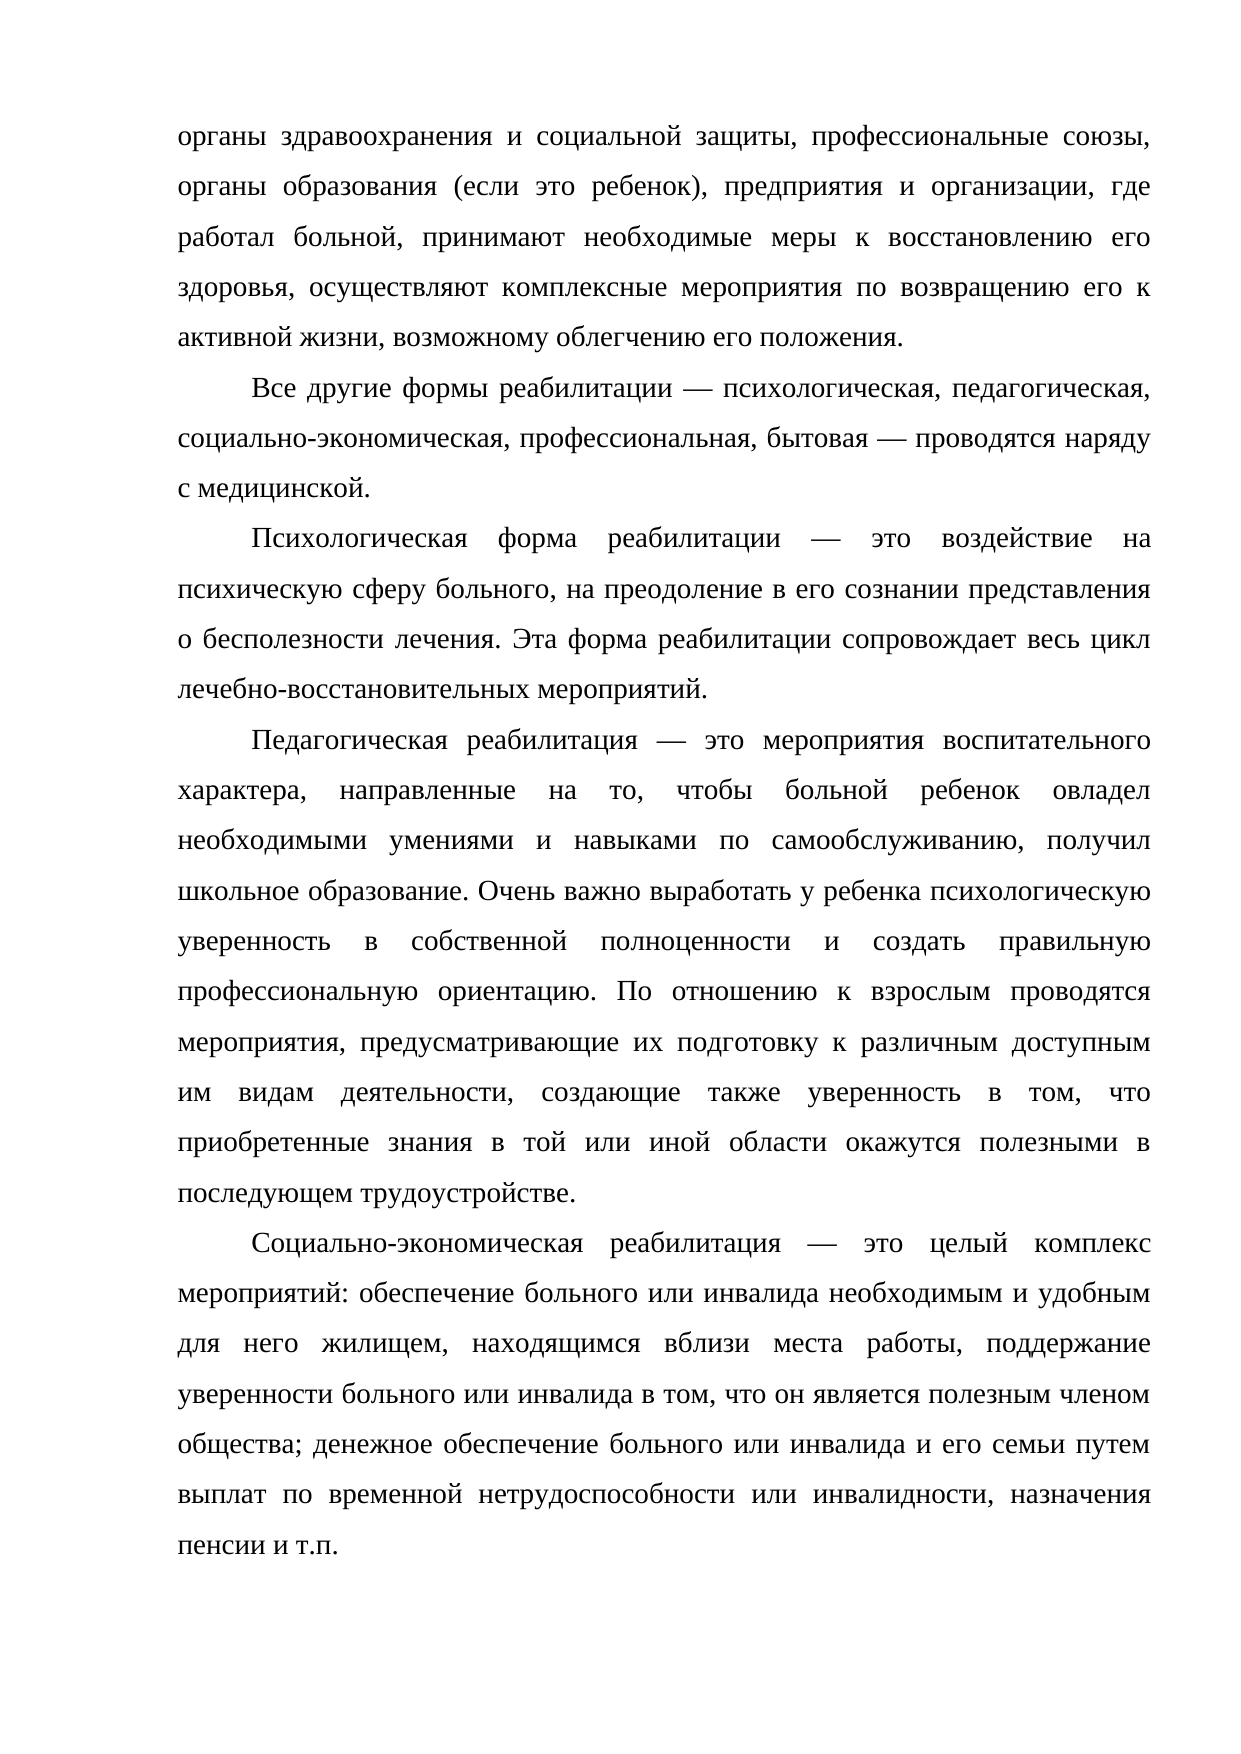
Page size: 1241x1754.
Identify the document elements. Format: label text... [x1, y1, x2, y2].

text Все другие формы реабилитации — психологическая, педагогическая, социально-экономическая, профессиональная, бытовая — проводятся наряду с медицинской. [177, 370, 1152, 504]
text Социально-экономическая реабилитация — это целый комплекс мероприятий: обеспечение больного или инвалида необходимым и удобным для него жилищем, находящимся вблизи места работы, поддержание уверенности больного или инвалида в том, что он является полезным членом общества; денежное обеспечение больного или инвалида и его семьи путем выплат по временной нетрудоспособности или инвалидности, назначения пенсии и т.п. [177, 1225, 1152, 1560]
text Педагогическая реабилитация — это мероприятия воспитательного характера, направленные на то, чтобы больной ребенок овладел необходимыми умениями и навыками по самообслуживанию, получил школьное образование. Очень важно выработать у ребенка психологическую уверенность в собственной полноценности и создать правильную профессиональную ориентацию. По отношению к взрослым проводятся мероприятия, предусматривающие их подготовку к различным доступным им видам деятельности, создающие также уверенность в том, что приобретенные знания в той или иной области окажутся полезными в последующем трудоустройстве. [177, 722, 1152, 1208]
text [177, 118, 1152, 353]
text Психологическая форма реабилитации — это воздействие на психическую сферу больного, на преодоление в его сознании представления о бесполезности лечения. Эта форма реабилитации сопровождает весь цикл лечебно-восстановительных мероприятий. [177, 521, 1152, 705]
